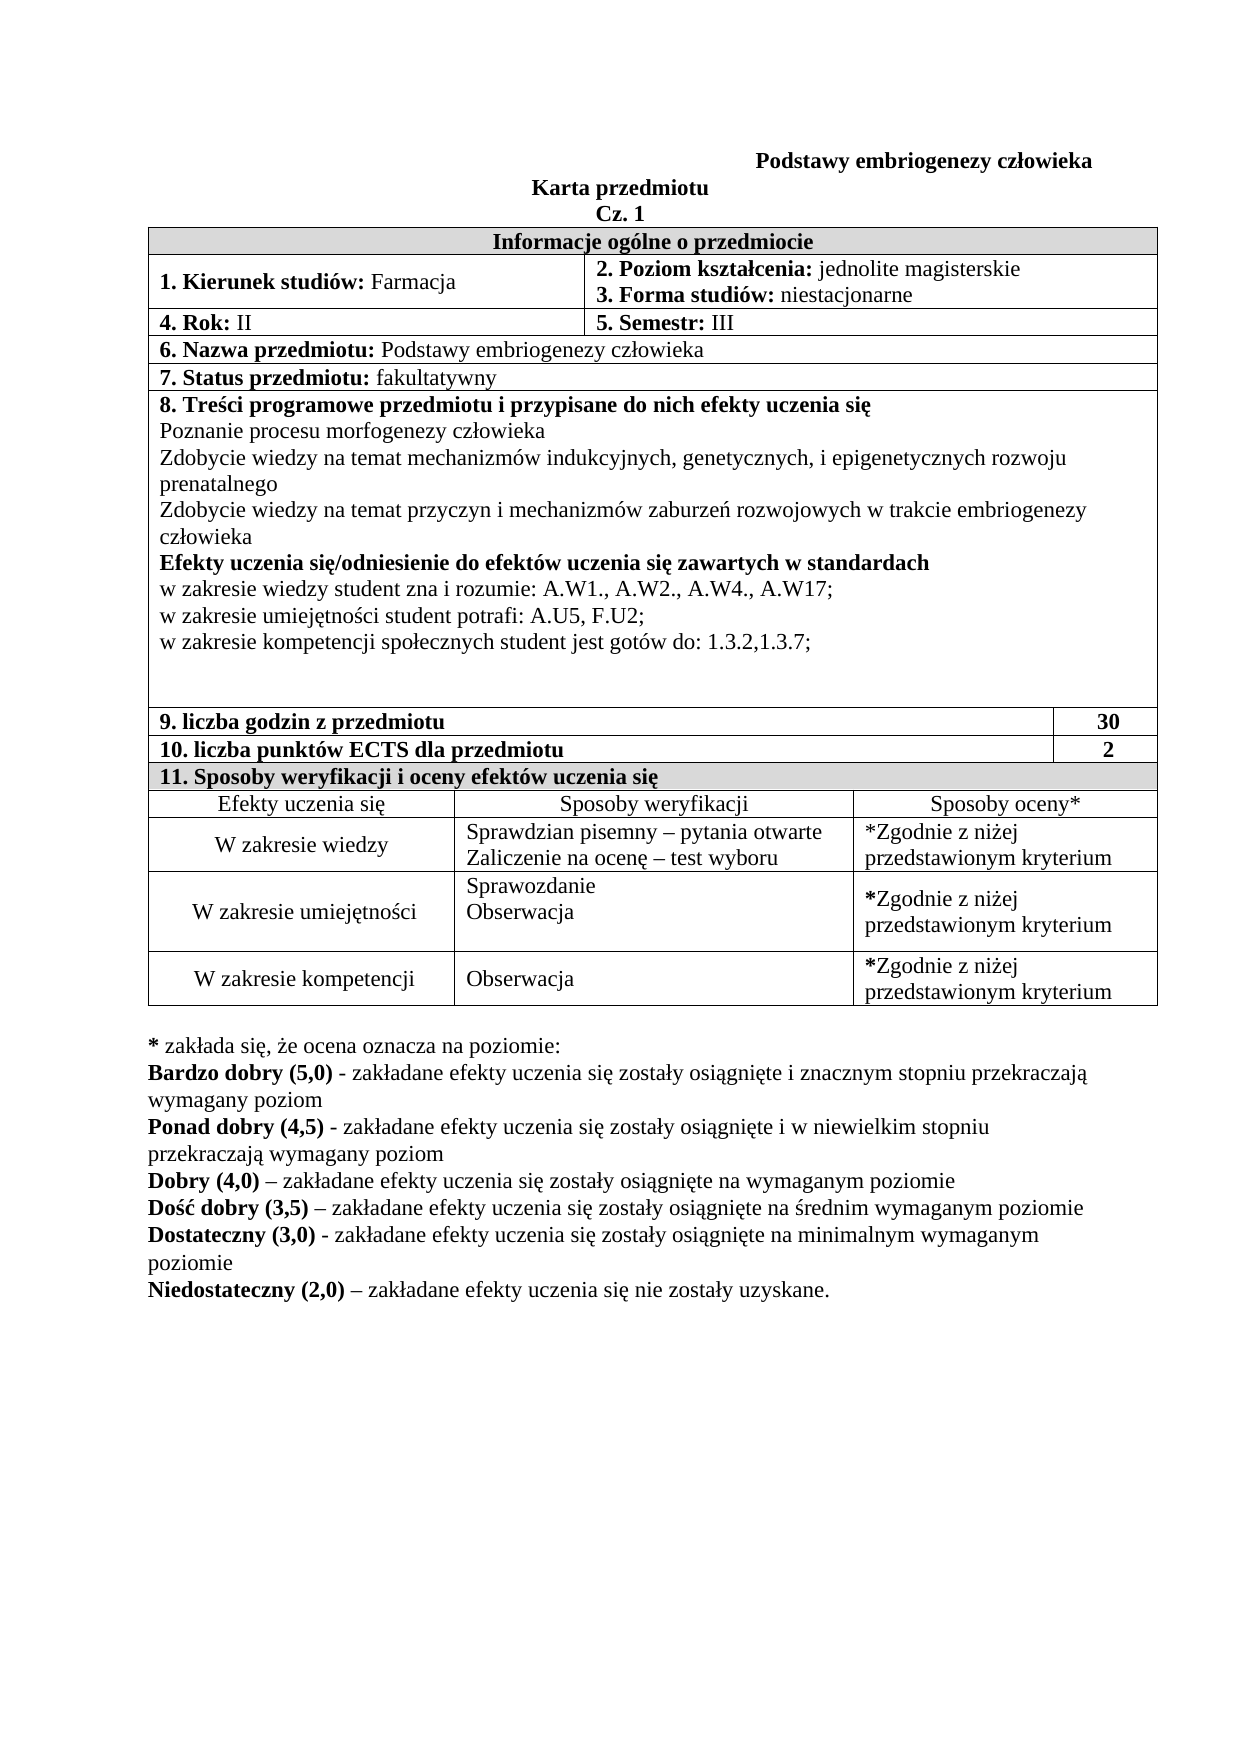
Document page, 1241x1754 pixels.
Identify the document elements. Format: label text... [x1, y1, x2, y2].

table_cell 7. Status przedmiotu: fakultatywny [149, 364, 1157, 390]
table_cell *Zgodnie z niżej przedstawionym kryterium [854, 872, 1157, 951]
text Cz. 1 [148, 200, 1093, 227]
table_cell Sprawdzian pisemny – pytania otwarte Zaliczenie na ocenę – test wyboru [455, 818, 853, 871]
text * zakłada się, że ocena oznacza na poziomie: [148, 1032, 1093, 1058]
table_cell 5. Semestr: III [585, 309, 1157, 335]
table_cell 8. Treści programowe przedmiotu i przypisane do nich efekty uczenia się [149, 391, 1157, 417]
table_cell 2. Poziom kształcenia: jednolite magisterskie 3. Forma studiów: niestacjonarne [585, 255, 1157, 308]
table_cell 4. Rok: II [149, 309, 584, 335]
table_cell 6. Nazwa przedmiotu: Podstawy embriogenezy człowieka [149, 336, 1157, 363]
table_cell 10. liczba punktów ECTS dla przedmiotu [149, 736, 1053, 762]
text Karta przedmiotu [148, 174, 1093, 200]
table_cell *Zgodnie z niżej przedstawionym kryterium [854, 952, 1157, 1004]
table_cell Sposoby weryfikacji [455, 791, 853, 817]
table_cell 11. Sposoby weryfikacji i oceny efektów uczenia się [149, 763, 1157, 789]
table_cell 2 [1054, 736, 1157, 762]
text Dostateczny (3,0) - zakładane efekty uczenia się zostały osiągnięte na minimalnym wymaganym poziomie [148, 1221, 1093, 1275]
table_cell W zakresie wiedzy [149, 818, 454, 871]
table_cell 30 [1054, 708, 1157, 735]
table_cell *Zgodnie z niżej przedstawionym kryterium [854, 818, 1157, 871]
table_cell Efekty uczenia się [149, 791, 454, 817]
text Podstawy embriogenezy człowieka [148, 148, 1093, 174]
table_cell Obserwacja [455, 952, 853, 1004]
table_cell W zakresie kompetencji [149, 952, 454, 1004]
table_cell 9. liczba godzin z przedmiotu [149, 708, 1053, 735]
table_cell W zakresie umiejętności [149, 872, 454, 951]
table_header Informacje ogólne o przedmiocie [149, 228, 1157, 254]
table_cell Sposoby oceny* [854, 791, 1157, 817]
text Dobry (4,0) – zakładane efekty uczenia się zostały osiągnięte na wymaganym poziomie [148, 1167, 1093, 1194]
text Bardzo dobry (5,0) - zakładane efekty uczenia się zostały osiągnięte i znacznym stopniu przekraczają wymagany poziom [148, 1058, 1093, 1112]
text Dość dobry (3,5) – zakładane efekty uczenia się zostały osiągnięte na średnim wymaganym poziomie [148, 1194, 1093, 1221]
text Niedostateczny (2,0) – zakładane efekty uczenia się nie zostały uzyskane. [148, 1275, 1093, 1302]
table_cell 1. Kierunek studiów: Farmacja [149, 255, 584, 308]
table_cell Poznanie procesu morfogenezy człowieka Zdobycie wiedzy na temat mechanizmów indukcyjnych, genetycznych, i epigenetycznych rozwoju prenatalnego Zdobycie wiedzy na temat przyczyn i mechanizmów zaburzeń rozwojowych w trakcie embriogenezy człowieka Efekty uczenia się/odniesienie do efektów uczenia się zawartych w standardach w zakresie wiedzy student zna i rozumie: A.W1., A.W2., A.W4., A.W17; w zakresie umiejętności student potrafi: A.U5, F.U2; w zakresie kompetencji społecznych student jest gotów do: 1.3.2,1.3.7; [149, 418, 1157, 707]
table_cell Sprawozdanie Obserwacja [455, 872, 853, 951]
text Ponad dobry (4,5) - zakładane efekty uczenia się zostały osiągnięte i w niewielkim stopniu przekraczają wymagany poziom [148, 1112, 1093, 1167]
